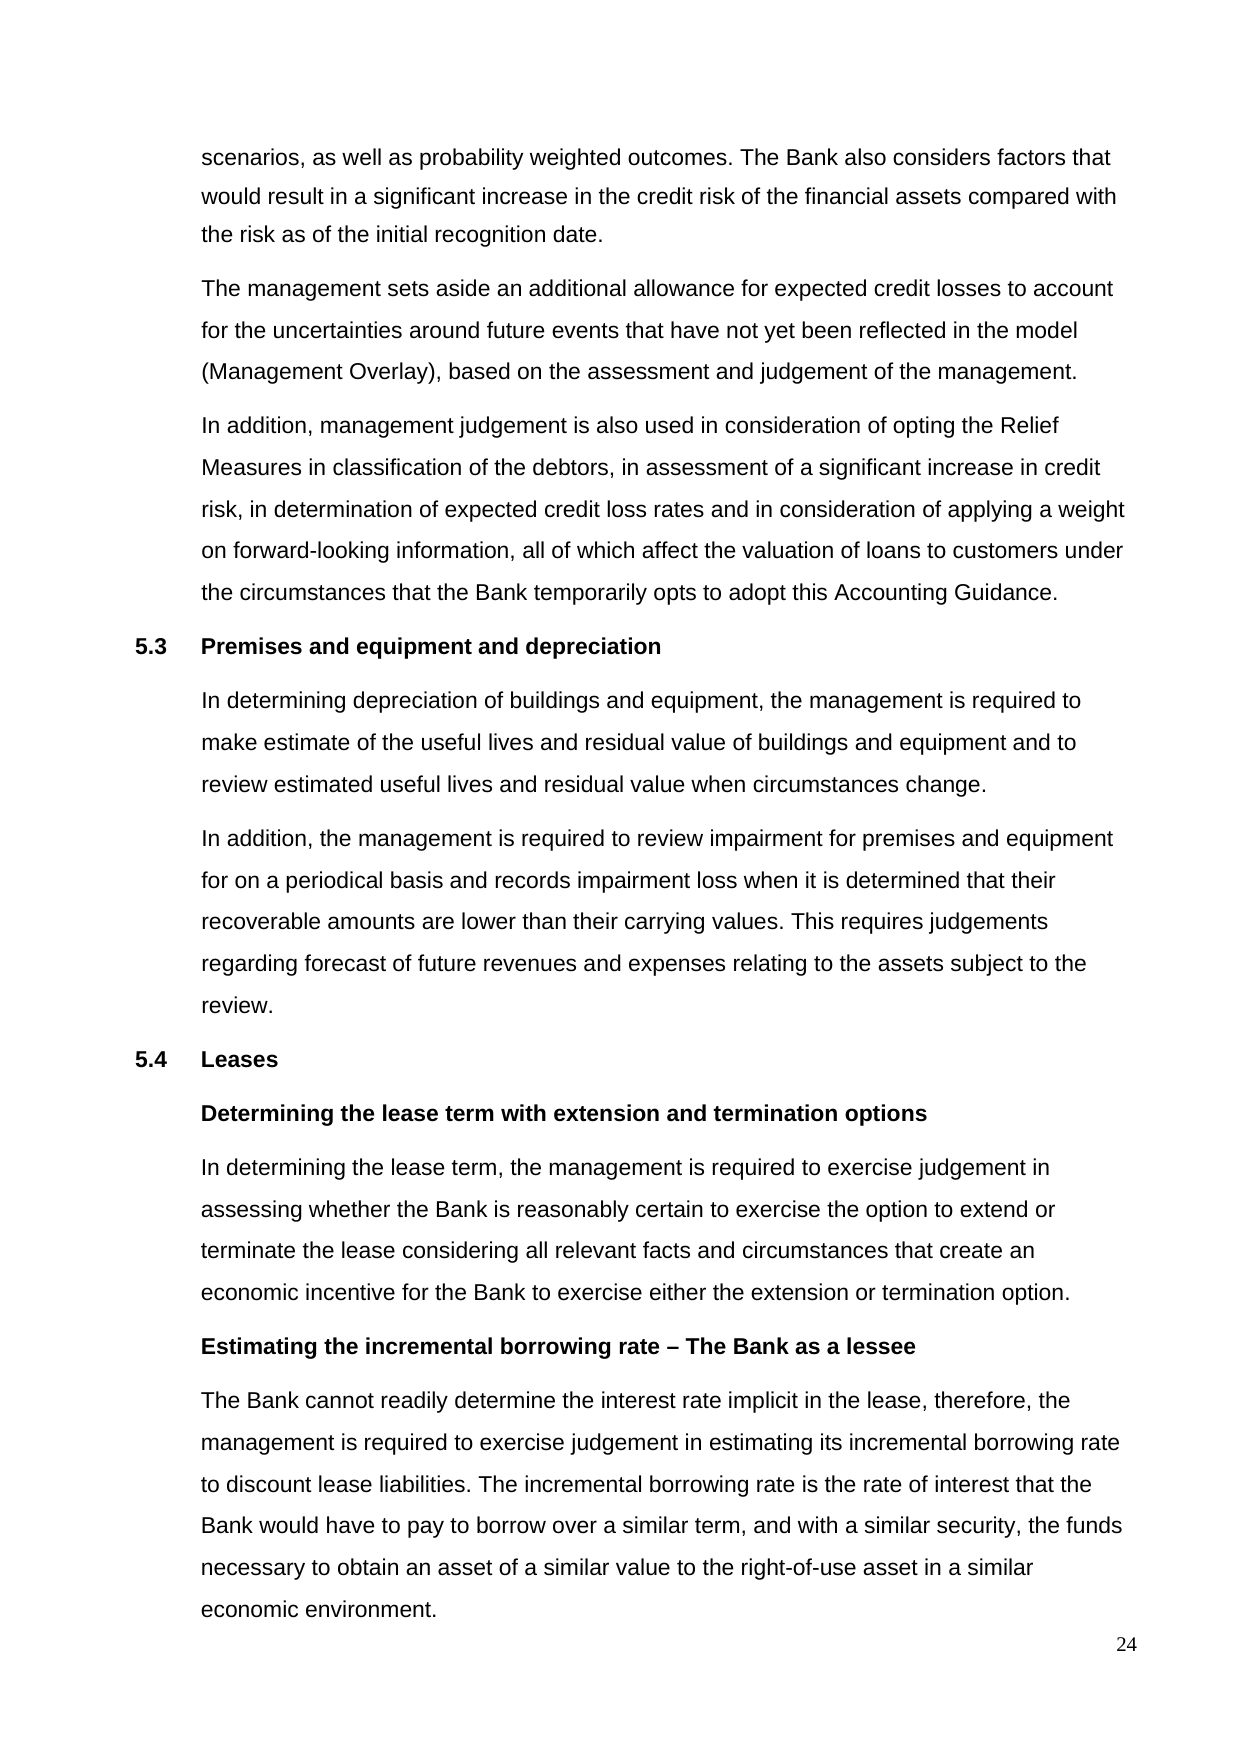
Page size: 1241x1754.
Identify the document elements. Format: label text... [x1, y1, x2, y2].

text In addition, management judgement is also used in consideration of opting the Relief Measures in classification of the debtors, in assessment of a significant increase in credit risk, in determination of expected credit loss rates and in consideration of applying a weight on forward-looking information, all of which affect the valuation of loans to customers under the circumstances that the Bank temporarily opts to adopt this Accounting Guidance. [201, 401, 1137, 609]
text In determining depreciation of buildings and equipment, the management is required to make estimate of the useful lives and residual value of buildings and equipment and to review estimated useful lives and residual value when circumstances change. [201, 676, 1137, 801]
text In determining the lease term, the management is required to exercise judgement in assessing whether the Bank is reasonably certain to exercise the option to extend or terminate the lease considering all relevant facts and circumstances that create an economic incentive for the Bank to exercise either the extension or termination option. [201, 1142, 1137, 1309]
text The Bank cannot readily determine the interest rate implicit in the lease, therefore, the management is required to exercise judgement in estimating its incremental borrowing rate to discount lease liabilities. The incremental borrowing rate is the rate of interest that the Bank would have to pay to borrow over a similar term, and with a similar security, the funds necessary to obtain an asset of a similar value to the right-of-use asset in a similar economic environment. [201, 1376, 1137, 1626]
text The management sets aside an additional allowance for expected credit losses to account for the uncertainties around future events that have not yet been reflected in the model (Management Overlay), based on the assessment and judgement of the management. [201, 263, 1137, 388]
text 5.4 Leases [135, 1034, 1137, 1076]
text 5.3 Premises and equipment and depreciation [135, 621, 1137, 663]
text Determining the lease term with extension and termination options [201, 1088, 1137, 1130]
text In addition, the management is required to review impairment for premises and equipment for on a periodical basis and records impairment loss when it is determined that their recoverable amounts are lower than their carrying values. This requires judgements regarding forecast of future revenues and expenses relating to the assets subject to the review. [201, 813, 1137, 1021]
text Estimating the incremental borrowing rate – The Bank as a lessee [201, 1321, 1137, 1363]
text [201, 135, 1137, 251]
